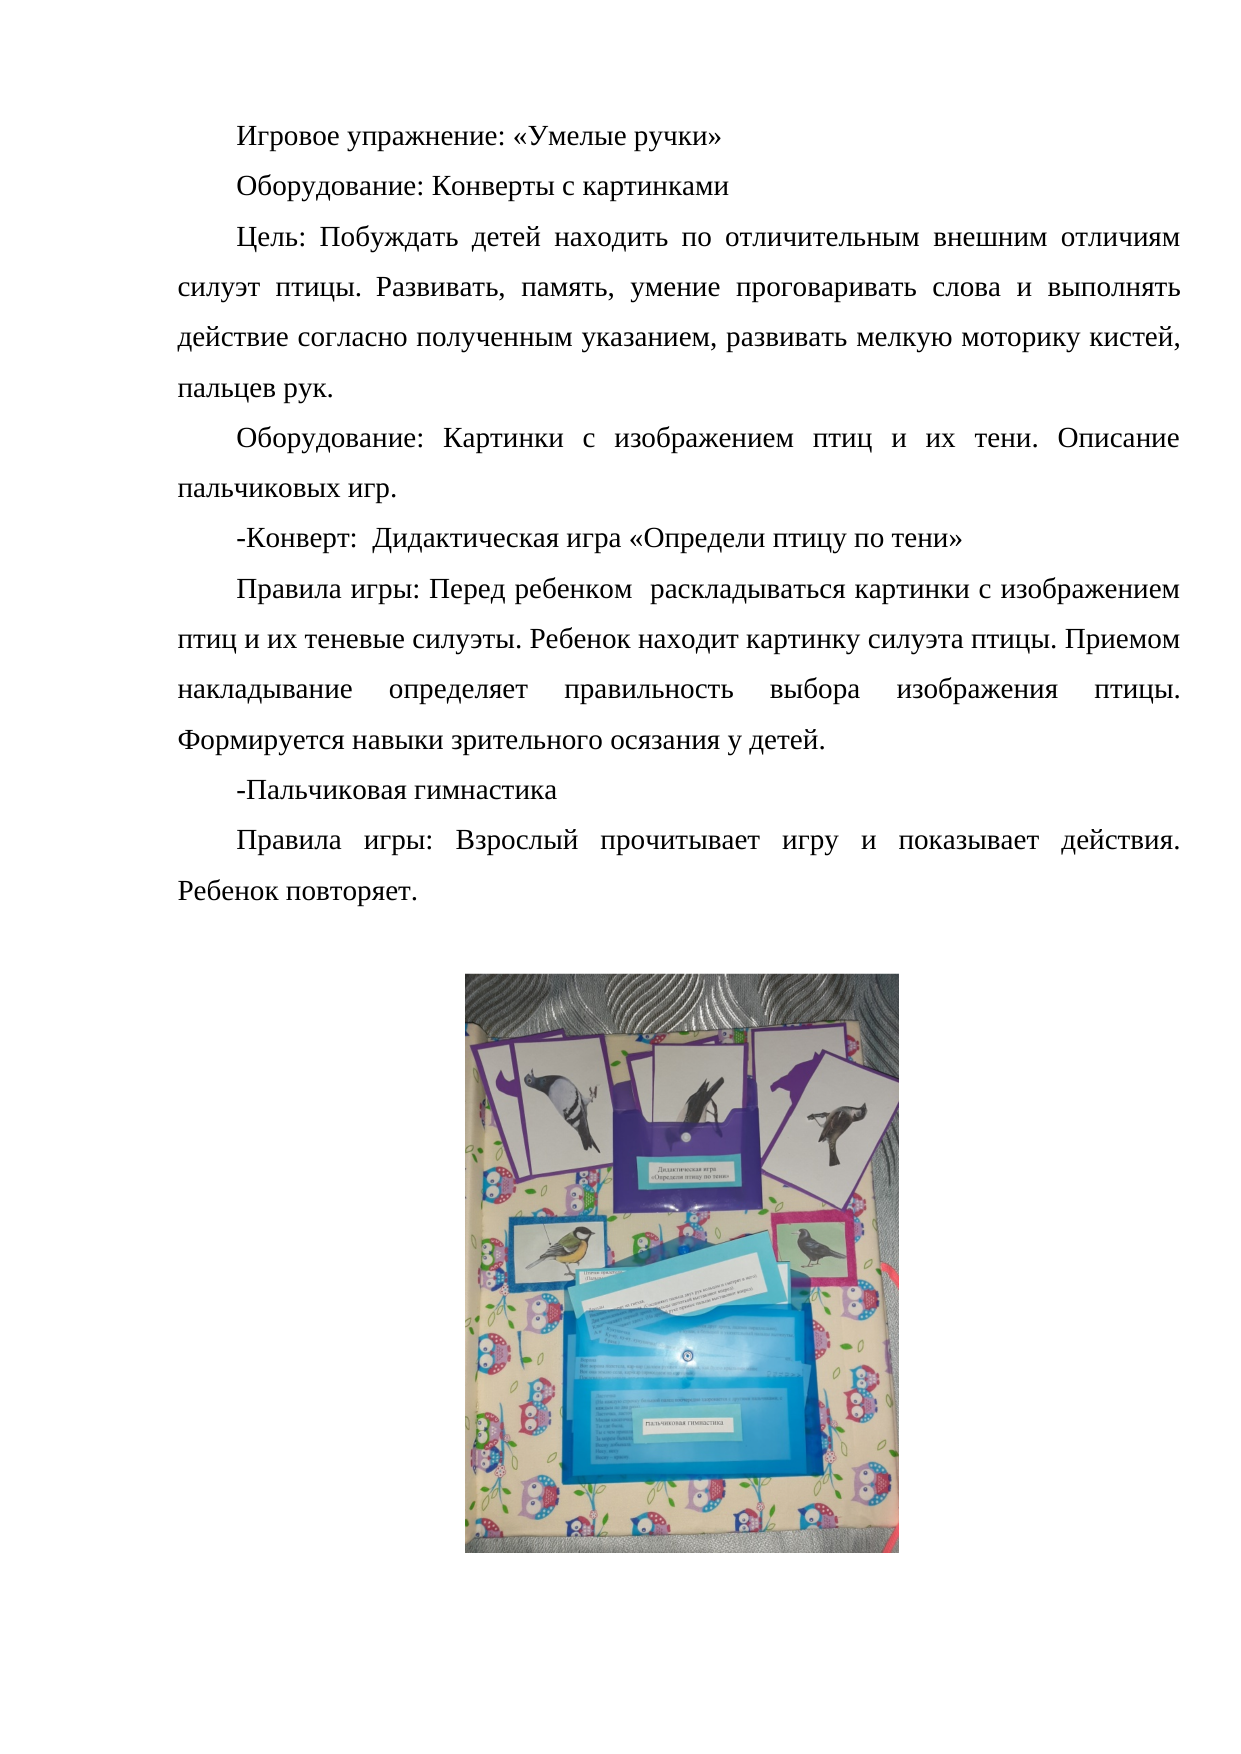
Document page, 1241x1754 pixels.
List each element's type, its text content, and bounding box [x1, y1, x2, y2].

text Цель: Побуждать детей находить по отличительным внешним отличиям силуэт птицы. Развивать, память, умение проговаривать слова и выполнять действие согласно полученным указанием, развивать мелкую моторику кистей, пальцев рук. [177, 219, 1181, 403]
text Правила игры: Перед ребенком раскладываться картинки с изображением птиц и их теневые силуэты. Ребенок находит картинку силуэта птицы. Приемом накладывание определяет правильность выбора изображения птицы. Формируется навыки зрительного осязания у детей. [177, 571, 1181, 755]
text -Пальчиковая гимнастика [177, 772, 1181, 806]
text Оборудование: Конверты с картинками [177, 168, 1181, 202]
picture [465, 974, 899, 1552]
text -Конверт: Дидактическая игра «Определи птицу по тени» [177, 521, 1181, 554]
text Игровое упражнение: «Умелые ручки» [177, 118, 1181, 152]
text Правила игры: Взрослый прочитывает игру и показывает действия. Ребенок повторяет. [177, 822, 1181, 906]
text Оборудование: Картинки с изображением птиц и их тени. Описание пальчиковых игр. [177, 420, 1181, 504]
